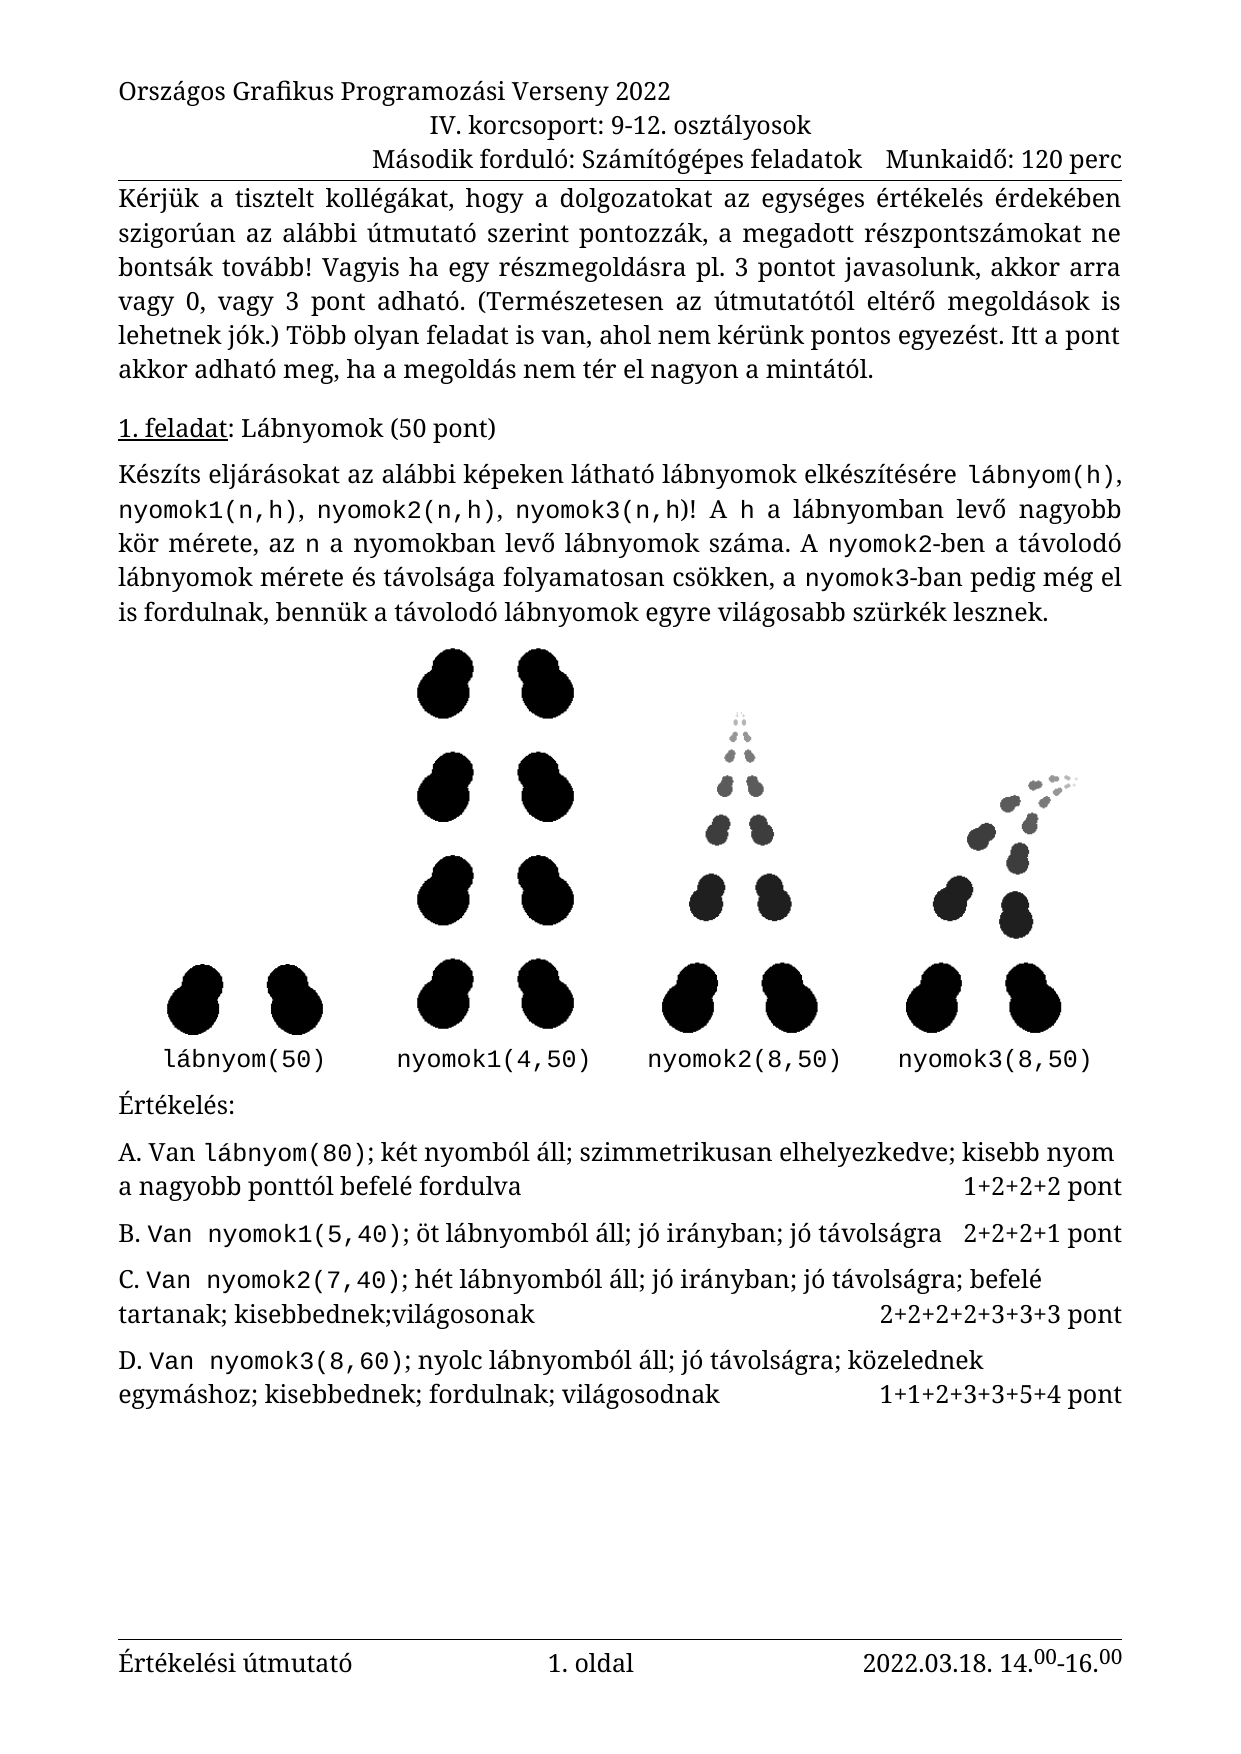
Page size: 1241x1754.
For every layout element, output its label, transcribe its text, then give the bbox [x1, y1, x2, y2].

text Kérjük a tisztelt kollégákat, hogy a dolgozatokat az egységes értékelés érdekében szigorúan az alábbi útmutató szerint pontozzák, a megadott részpontszámokat ne bontsák tovább! Vagyis ha egy részmegoldásra pl. 3 pontot javasolunk, akkor arra vagy 0, vagy 3 pont adható. (Természetesen az útmutatótól eltérő megoldások is lehetnek jók.) Több olyan feladat is van, ahol nem kérünk pontos egyezést. Itt a pont akkor adható meg, ha a megoldás nem tér el nagyon a mintától. [118, 181, 1122, 386]
text 1. feladat: Lábnyomok (50 pont) [118, 411, 1122, 444]
table_header [619, 641, 870, 1047]
picture [162, 964, 325, 1035]
text D. Van nyomok3(8,60); nyolc lábnyomból áll; jó távolságra; közelednek egymáshoz; kisebbednek; fordulnak; világosodnak 1+1+2+3+3+5+4 pont [118, 1343, 1122, 1411]
table_cell nyomok2(8,50) [619, 1047, 870, 1088]
text Készíts eljárásokat az alábbi képeken látható lábnyomok elkészítésére lábnyom(h), nyomok1(n,h), nyomok2(n,h), nyomok3(n,h)! A h a lábnyomban levő nagyobb kör mérete, az n a nyomokban levő lábnyomok száma. A nyomok2-ben a távolodó lábnyomok mérete és távolsága folyamatosan csökken, a nyomok3-ban pedig még el is fordulnak, bennük a távolodó lábnyomok egyre világosabb szürkék lesznek. [118, 457, 1122, 628]
text B. Van nyomok1(5,40); öt lábnyomból áll; jó irányban; jó távolságra 2+2+2+1 pont [118, 1215, 1122, 1249]
table_header [369, 641, 619, 1047]
picture [411, 640, 577, 1035]
table_header [118, 641, 369, 1047]
table_header [870, 641, 1121, 1047]
text A. Van lábnyom(80); két nyomból áll; szimmetrikusan elhelyezkedve; kisebb nyom a nagyobb ponttól befelé fordulva 1+2+2+2 pont [118, 1134, 1122, 1203]
text Értékelés: [118, 1088, 1122, 1122]
picture [906, 767, 1085, 1035]
text C. Van nyomok2(7,40); hét lábnyomból áll; jó irányban; jó távolságra; befelé tartanak; kisebbednek;világosonak 2+2+2+2+3+3+3 pont [118, 1262, 1122, 1330]
table_cell nyomok1(4,50) [369, 1047, 619, 1088]
table_cell nyomok3(8,50) [870, 1047, 1121, 1088]
table_cell lábnyom(50) [118, 1047, 369, 1088]
picture [660, 708, 829, 1035]
